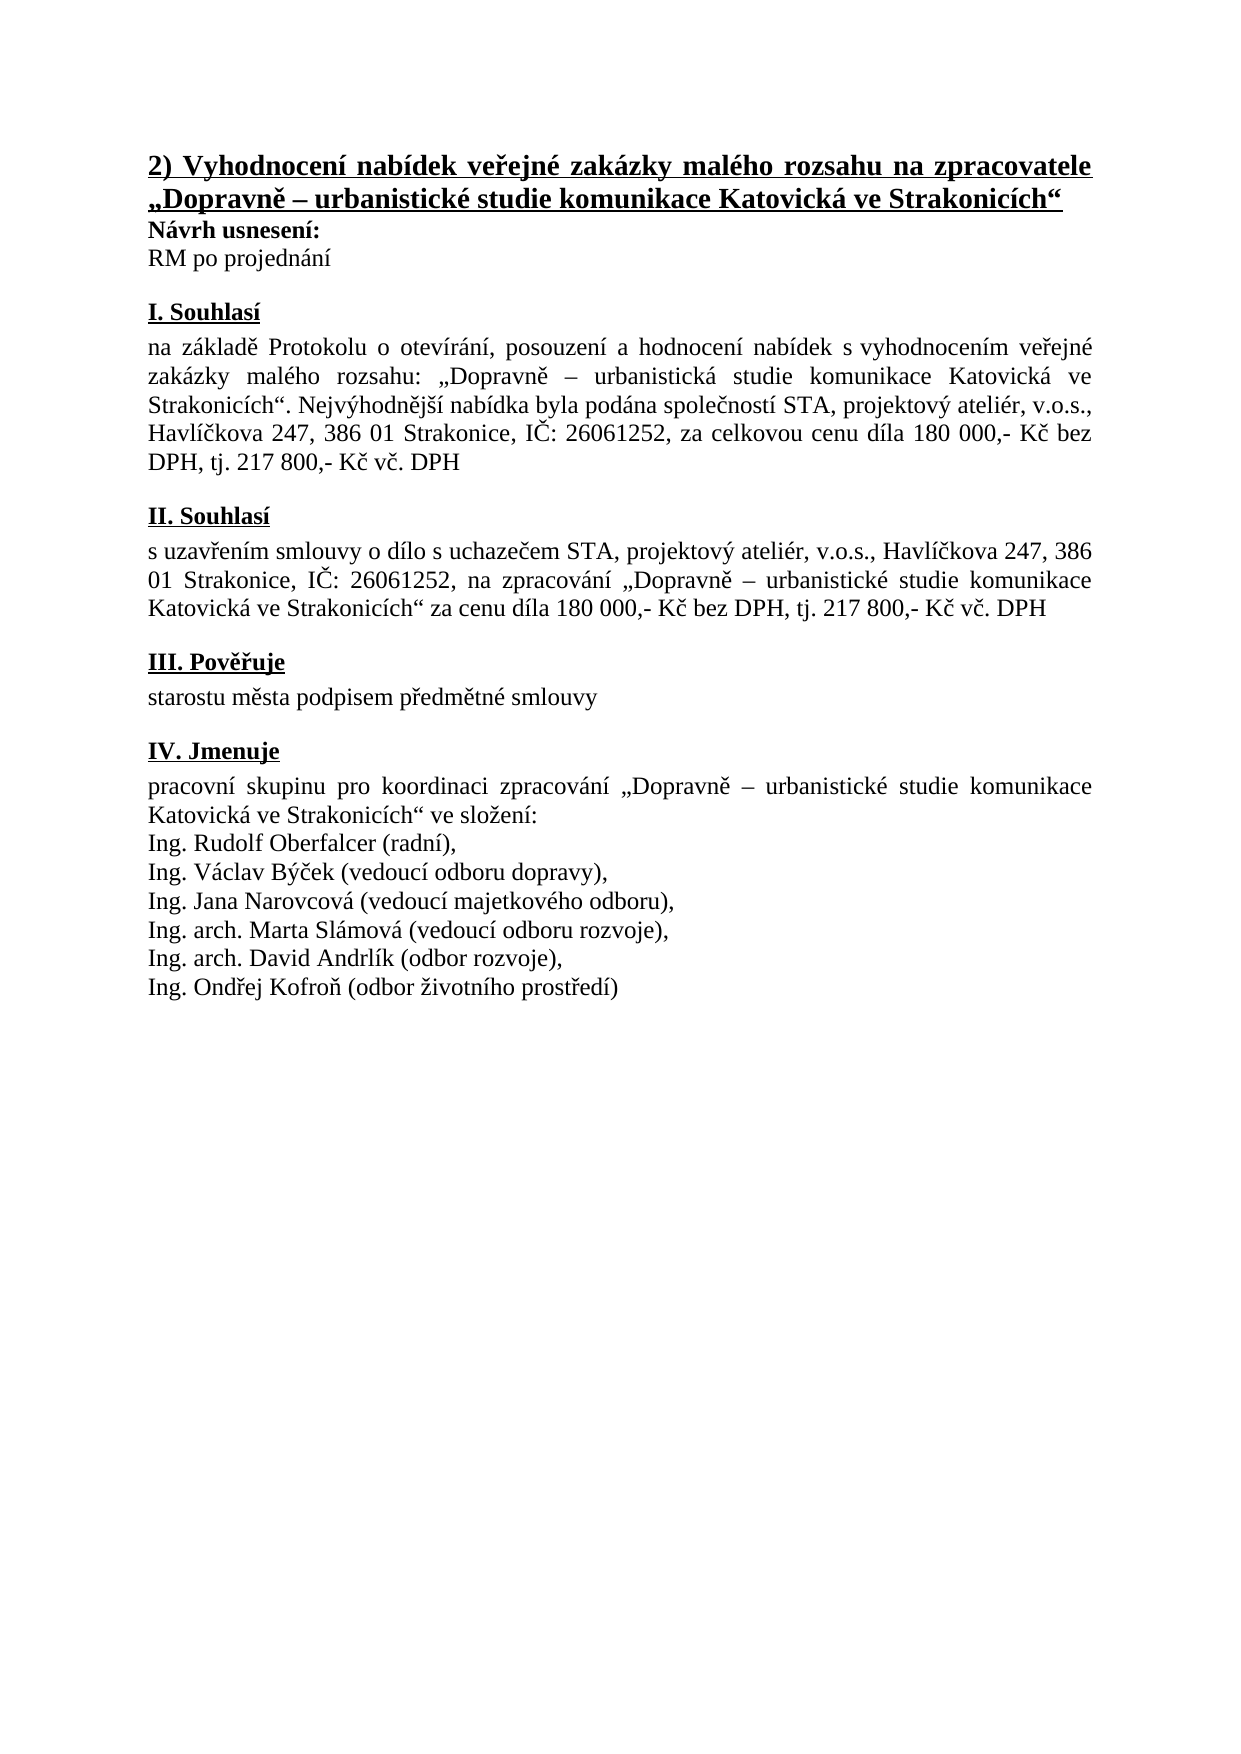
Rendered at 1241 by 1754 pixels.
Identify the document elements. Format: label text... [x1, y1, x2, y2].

text Ing. Václav Býček (vedoucí odboru dopravy), [148, 857, 1093, 886]
subtitle 2) Vyhodnocení nabídek veřejné zakázky malého rozsahu na zpracovatele „Dopravně – urbanistické studie komunikace Katovická ve Strakonicích“ [148, 148, 1093, 177]
text pracovní skupinu pro koordinaci zpracování „Dopravně – urbanistické studie komunikace Katovická ve Strakonicích“ ve složení: [148, 771, 1093, 828]
text RM po projednání [148, 243, 1093, 272]
text Ing. arch. David Andrlík (odbor rozvoje), [148, 943, 1093, 972]
subtitle IV. Jmenuje [148, 736, 1093, 765]
text Ing. arch. Marta Slámová (vedoucí odboru rozvoje), [148, 915, 1093, 943]
subtitle 2) Vyhodnocení nabídek veřejné zakázky malého rozsahu na zpracovatele „Dopravně – urbanistické studie komunikace Katovická ve Strakonicích“ [148, 178, 1093, 215]
subtitle III. Pověřuje [148, 647, 1093, 676]
text starostu města podpisem předmětné smlouvy [148, 682, 1093, 711]
subtitle I. Souhlasí [148, 297, 1093, 326]
text Ing. Rudolf Oberfalcer (radní), [148, 828, 1093, 857]
text Ing. Jana Narovcová (vedoucí majetkového odboru), [148, 886, 1093, 915]
text Ing. Ondřej Kofroň (odbor životního prostředí) [148, 972, 1093, 1001]
text na základě Protokolu o otevírání, posouzení a hodnocení nabídek s vyhodnocením veřejné zakázky malého rozsahu: „Dopravně – urbanistická studie komunikace Katovická ve Strakonicích“. Nejvýhodnější nabídka byla podána společností STA, projektový ateliér, v.o.s., Havlíčkova 247, 386 01 Strakonice, IČ: 26061252, za celkovou cenu díla 180 000,- Kč bez DPH, tj. 217 800,- Kč vč. DPH [148, 332, 1093, 476]
text Návrh usnesení: [148, 215, 1093, 243]
subtitle II. Souhlasí [148, 501, 1093, 530]
text s uzavřením smlouvy o dílo s uchazečem STA, projektový ateliér, v.o.s., Havlíčkova 247, 386 01 Strakonice, IČ: 26061252, na zpracování „Dopravně – urbanistické studie komunikace Katovická ve Strakonicích“ za cenu díla 180 000,- Kč bez DPH, tj. 217 800,- Kč vč. DPH [148, 536, 1093, 622]
